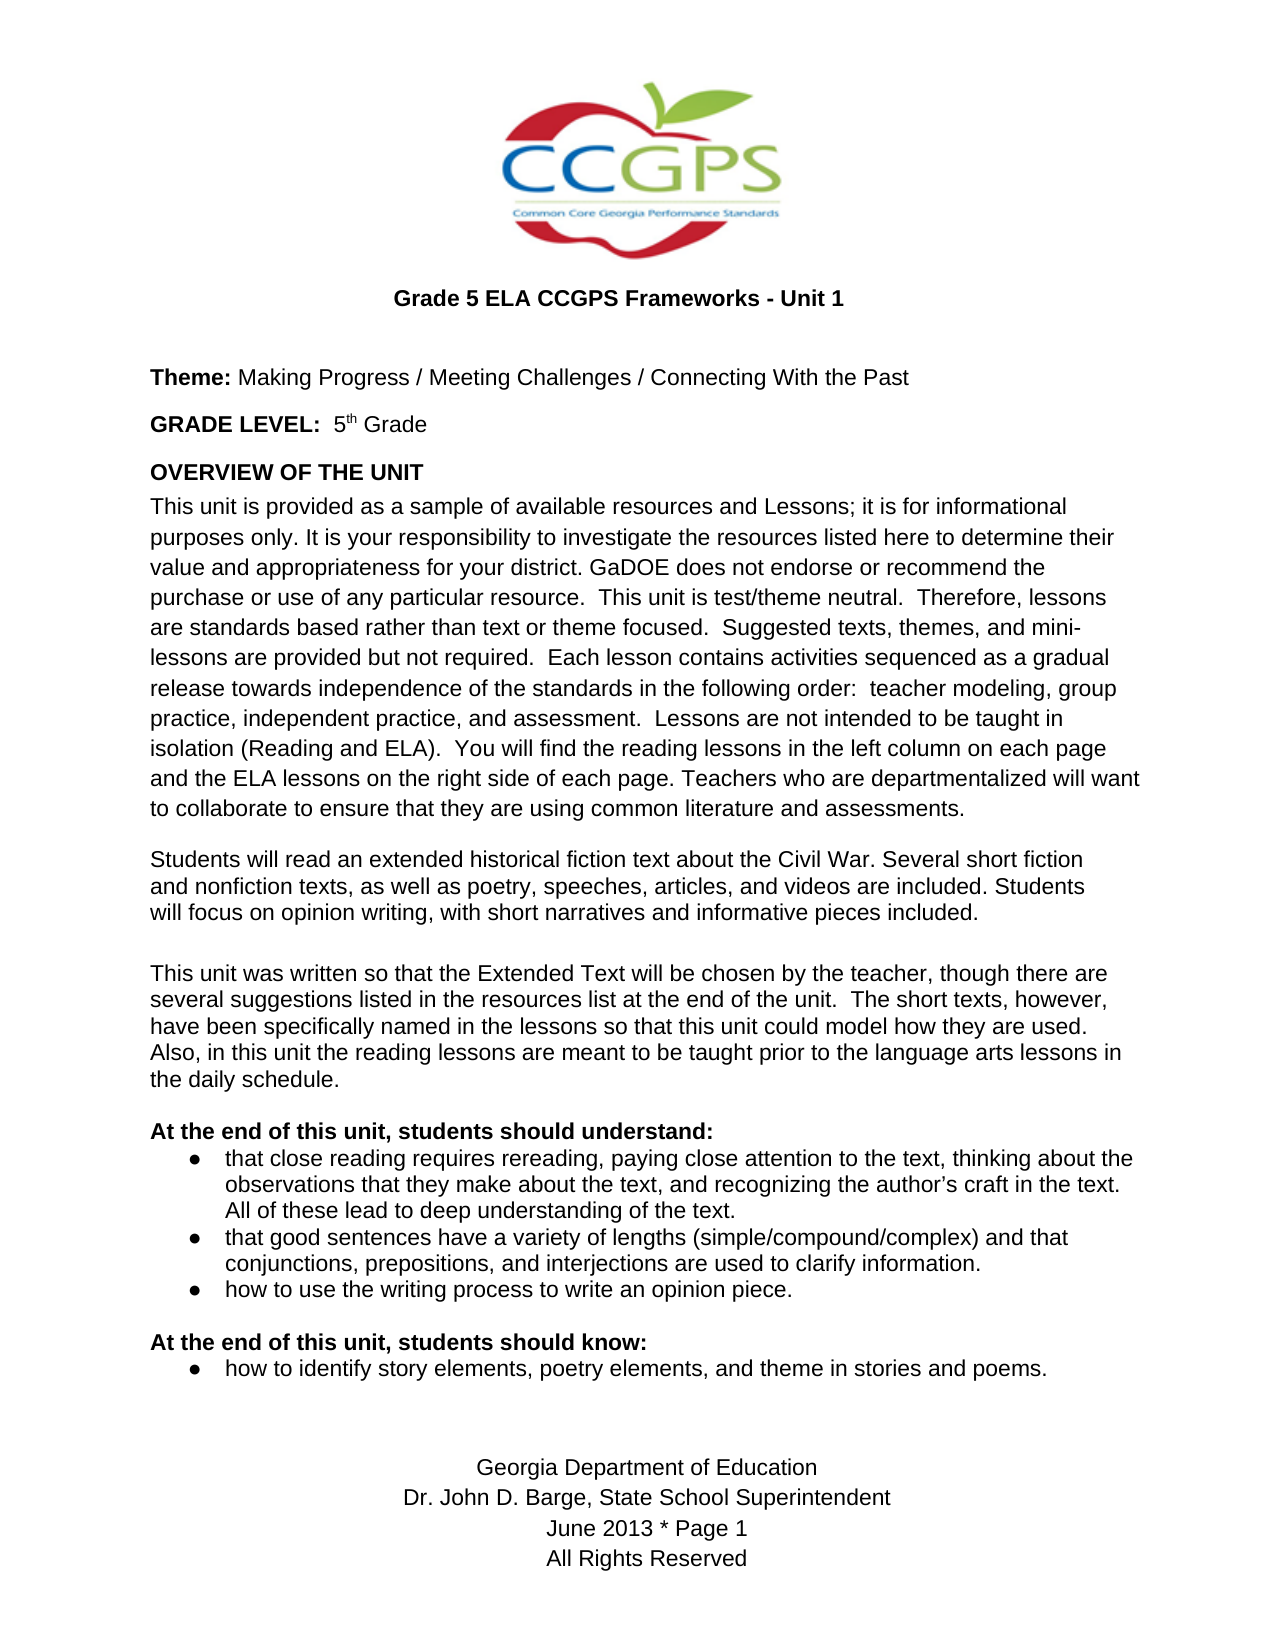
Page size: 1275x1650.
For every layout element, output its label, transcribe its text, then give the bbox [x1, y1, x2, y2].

subtitle Students will read an extended historical fiction text about the Civil War. Several short fiction and nonfiction texts, as well as poetry, speeches, articles, and videos are included. Students will focus on opinion writing, with short narratives and informative pieces included. [150, 846, 1087, 925]
text At the end of this unit, students should know: [150, 1329, 1134, 1355]
subtitle OVERVIEW OF THE UNIT [150, 458, 1087, 485]
subtitle GRADE LEVEL: 5th Grade [150, 411, 1087, 438]
text At the end of this unit, students should understand: [150, 1118, 1087, 1144]
list how to use the writing process to write an opinion piece. [188, 1276, 1134, 1303]
list how to identify story elements, poetry elements, and theme in stories and poems. [188, 1355, 1134, 1382]
picture [479, 75, 814, 282]
list that good sentences have a variety of lengths (simple/compound/complex) and that conjunctions, prepositions, and interjections are used to clarify information. [188, 1224, 1134, 1276]
text This unit is provided as a sample of available resources and Lessons; it is for informational purposes only. It is your responsibility to investigate the resources listed here to determine their value and appropriateness for your district. GaDOE does not endorse or recommend the purchase or use of any particular resource. This unit is test/theme neutral. Therefore, lessons are standards based rather than text or theme focused. Suggested texts, themes, and mini-lessons are provided but not required. Each lesson contains activities sequenced as a gradual release towards independence of the standards in the following order: teacher modeling, group practice, independent practice, and assessment. Lessons are not intended to be taught in isolation (Reading and ELA). You will find the reading lessons in the left column on each page and the ELA lessons on the right side of each page. Teachers who are departmentalized will want to collaborate to ensure that they are using common literature and assessments. [150, 493, 1144, 822]
text Grade 5 ELA CCGPS Frameworks - Unit 1 [150, 285, 1087, 311]
list that close reading requires rereading, paying close attention to the text, thinking about the observations that they make about the text, and recognizing the author’s craft in the text. All of these lead to deep understanding of the text. [188, 1144, 1134, 1224]
text This unit was written so that the Extended Text will be chosen by the teacher, though there are several suggestions listed in the resources list at the end of the unit. The short texts, however, have been specifically named in the lessons so that this unit could model how they are used. Also, in this unit the reading lessons are meant to be taught prior to the language arts lessons in the daily schedule. [150, 960, 1134, 1092]
text Theme: Making Progress / Meeting Challenges / Connecting With the Past [150, 364, 1275, 391]
